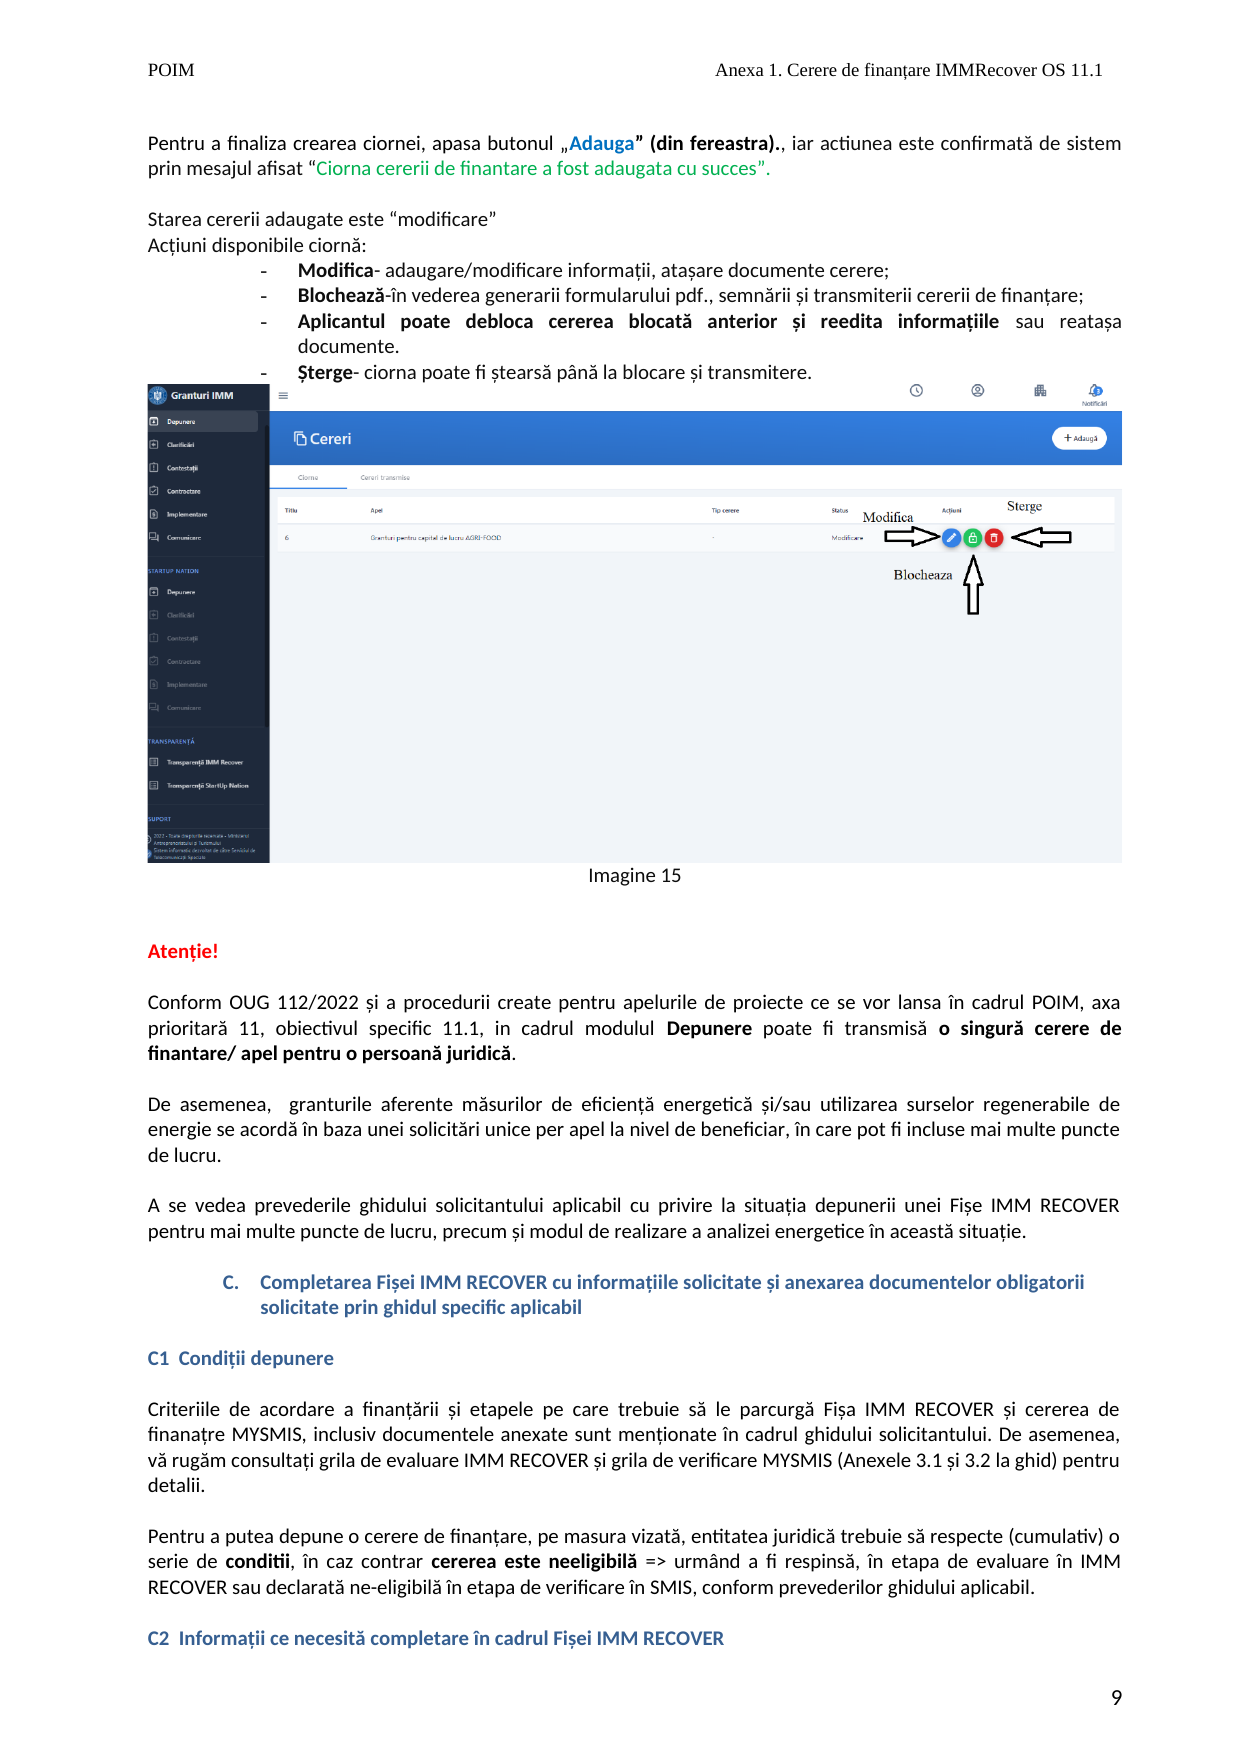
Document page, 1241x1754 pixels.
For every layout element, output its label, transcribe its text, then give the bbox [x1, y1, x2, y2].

picture [147, 384, 1123, 863]
list Starea cererii adaugate este “modificare” [148, 206, 1122, 232]
subtitle C1 Condiții depunere [148, 1345, 1122, 1371]
list Aplicantul poate debloca cererea blocată anterior și reedita informațiile sau reatașa documente. [260, 308, 1122, 359]
text Acțiuni disponibile ciornă: [148, 232, 1122, 257]
list Șterge- ciorna poate fi ștearsă până la blocare și transmitere. [260, 359, 1122, 384]
text Pentru a putea depune o cerere de finanțare, pe masura vizată, entitatea juridică trebuie să respecte (cumulativ) o serie de conditii, în caz contrar cererea este neeligibilă => urmând a fi respinsă, în etapa de evaluare în IMM RECOVER sau declarată ne-eligibilă în etapa de verificare în SMIS, conform prevederilor ghidului aplicabil. [148, 1523, 1122, 1599]
list Pentru a finaliza crearea ciornei, apasa butonul „Adauga” (din fereastra)., iar actiunea este confirmată de sistem prin mesajul afisat “Ciorna cererii de finantare a fost adaugata cu succes”. [148, 130, 1122, 181]
subtitle Completarea Fișei IMM RECOVER cu informațiile solicitate și anexarea documentelor obligatorii solicitate prin ghidul specific aplicabil [223, 1269, 1122, 1320]
text Conform OUG 112/2022 și a procedurii create pentru apelurile de proiecte ce se vor lansa în cadrul POIM, axa prioritară 11, obiectivul specific 11.1, in cadrul modulul Depunere poate fi transmisă o singură cerere de finantare/ apel pentru o persoană juridică. [148, 989, 1122, 1066]
text De asemenea, granturile aferente măsurilor de eficiență energetică și/sau utilizarea surselor regenerabile de energie se acordă în baza unei solicitări unice per apel la nivel de beneficiar, în care pot fi incluse mai multe puncte de lucru. [148, 1091, 1122, 1167]
text Criteriile de acordare a finanțării și etapele pe care trebuie să le parcurgă Fișa IMM RECOVER și cererea de finanațre MYSMIS, inclusiv documentele anexate sunt menționate în cadrul ghidului solicitantului. De asemenea, vă rugăm consultați grila de evaluare IMM RECOVER și grila de verificare MYSMIS (Anexele 3.1 și 3.2 la ghid) pentru detalii. [148, 1396, 1122, 1498]
text A se vedea prevederile ghidului solicitantului aplicabil cu privire la situația depunerii unei Fișe IMM RECOVER pentru mai multe puncte de lucru, precum și modul de realizare a analizei energetice în această situație. [148, 1193, 1122, 1243]
list Blochează-în vederea generarii formularului pdf., semnării și transmiterii cererii de finanțare; [260, 283, 1122, 308]
subtitle C2 Informații ce necesită completare în cadrul Fișei IMM RECOVER [148, 1625, 1122, 1650]
list Modifica- adaugare/modificare informații, atașare documente cerere; [260, 257, 1122, 283]
list Atenție! [148, 938, 1122, 964]
text Imagine 15 [148, 863, 1122, 888]
